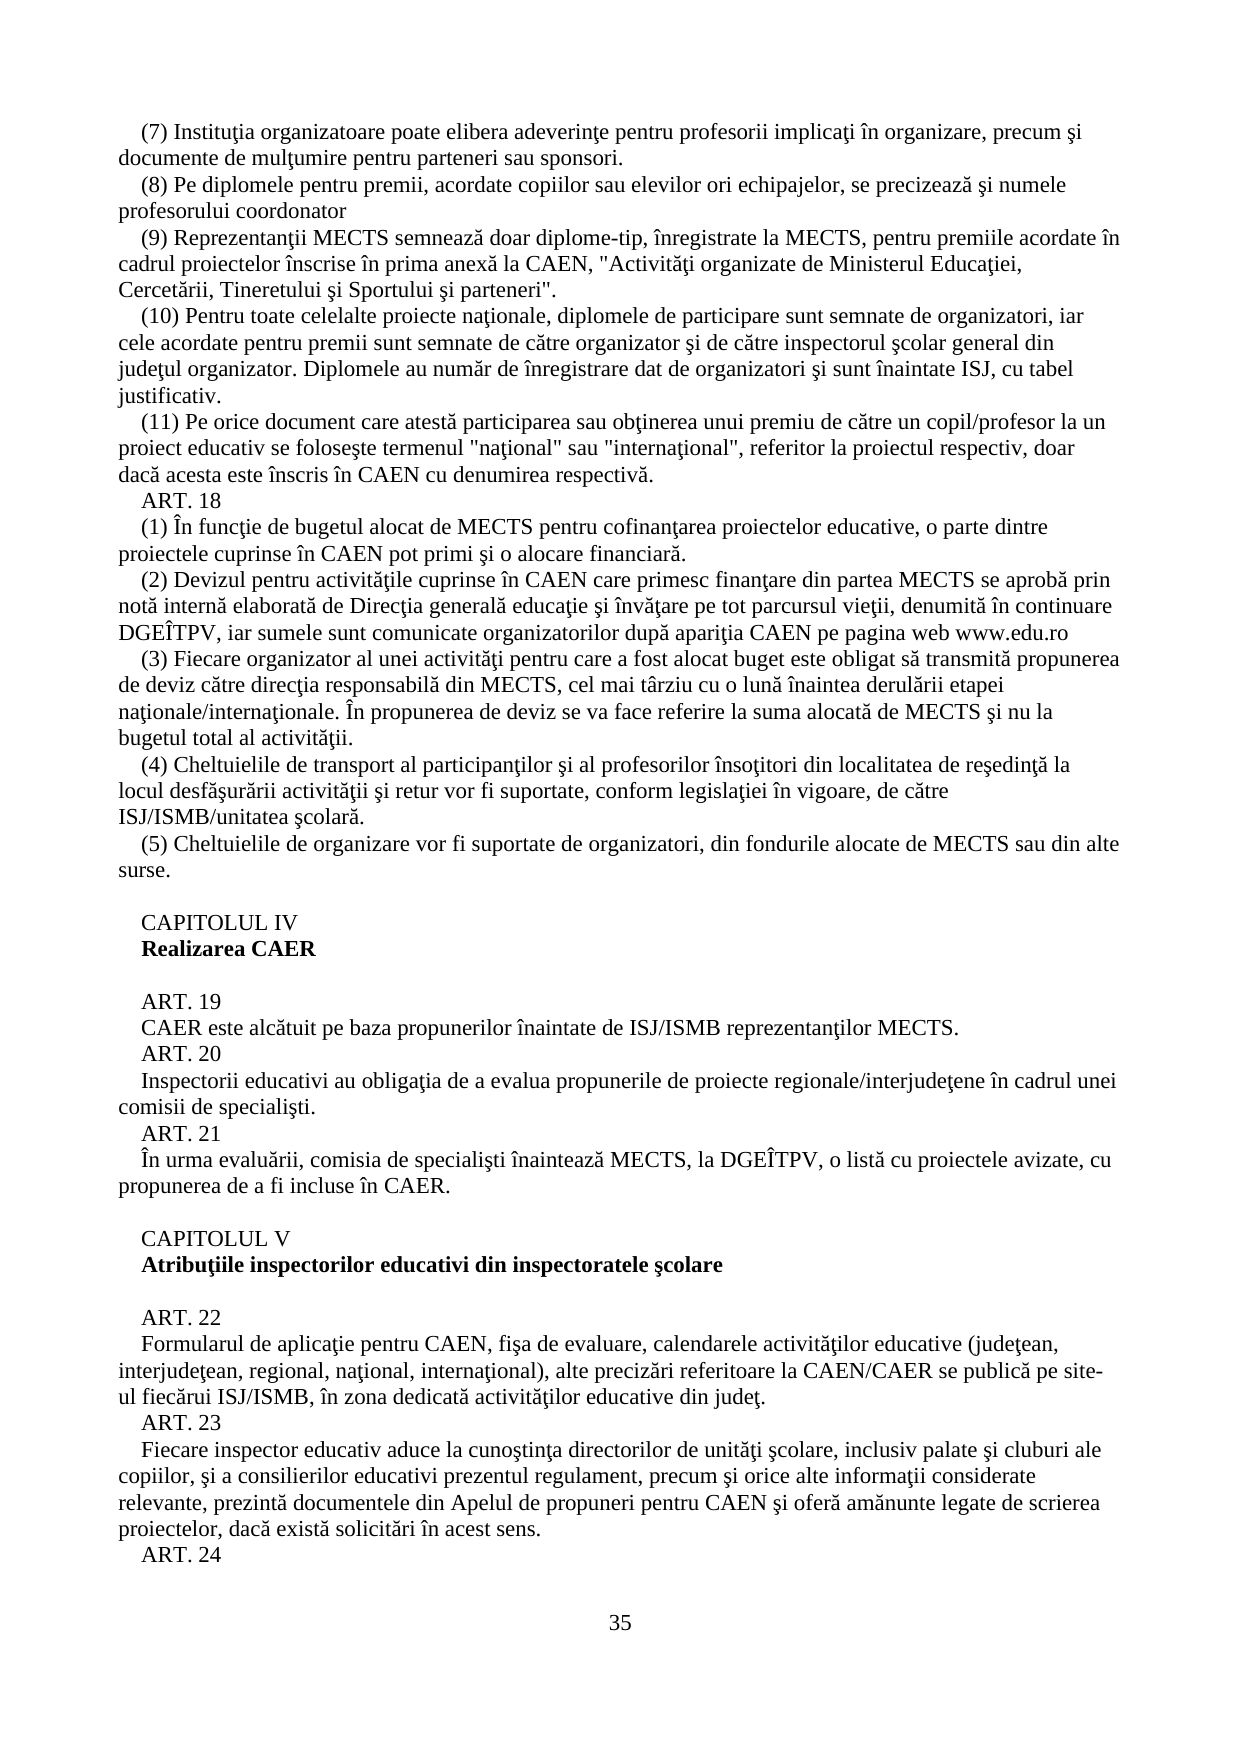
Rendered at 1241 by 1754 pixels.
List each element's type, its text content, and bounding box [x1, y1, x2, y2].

text ART. 18 [118, 487, 1122, 513]
text Fiecare inspector educativ aduce la cunoştinţa directorilor de unităţi şcolare, inclusiv palate şi cluburi ale copiilor, şi a consilierilor educativi prezentul regulament, precum şi orice alte informaţii considerate relevante, prezintă documentele din Apelul de propuneri pentru CAEN şi oferă amănunte legate de scrierea proiectelor, dacă există solicitări în acest sens. [118, 1436, 1122, 1541]
text Formularul de aplicaţie pentru CAEN, fişa de evaluare, calendarele activităţilor educative (judeţean, interjudeţean, regional, naţional, internaţional), alte precizări referitoare la CAEN/CAER se publică pe site-ul fiecărui ISJ/ISMB, în zona dedicată activităţilor educative din judeţ. [118, 1330, 1122, 1409]
text CAPITOLUL V [118, 1225, 1122, 1251]
text ART. 20 [118, 1041, 1122, 1067]
text ART. 19 [118, 988, 1122, 1014]
text Atribuţiile inspectorilor educativi din inspectoratele şcolare [118, 1251, 1122, 1278]
text (1) În funcţie de bugetul alocat de MECTS pentru cofinanţarea proiectelor educative, o parte dintre proiectele cuprinse în CAEN pot primi şi o alocare financiară. [118, 513, 1122, 566]
text (8) Pe diplomele pentru premii, acordate copiilor sau elevilor ori echipajelor, se precizează şi numele profesorului coordonator [118, 171, 1122, 223]
text ART. 22 [118, 1304, 1122, 1330]
text (7) Instituţia organizatoare poate elibera adeverinţe pentru profesorii implicaţi în organizare, precum şi documente de mulţumire pentru parteneri sau sponsori. [118, 118, 1122, 171]
text (2) Devizul pentru activităţile cuprinse în CAEN care primesc finanţare din partea MECTS se aprobă prin notă internă elaborată de Direcţia generală educaţie şi învăţare pe tot parcursul vieţii, denumită în continuare DGEÎTPV, iar sumele sunt comunicate organizatorilor după apariţia CAEN pe pagina web www.edu.ro [118, 566, 1122, 645]
text (4) Cheltuielile de transport al participanţilor şi al profesorilor însoţitori din localitatea de reşedinţă la locul desfăşurării activităţii şi retur vor fi suportate, conform legislaţiei în vigoare, de către ISJ/ISMB/unitatea şcolară. [118, 751, 1122, 830]
text (10) Pentru toate celelalte proiecte naţionale, diplomele de participare sunt semnate de organizatori, iar cele acordate pentru premii sunt semnate de către organizator şi de către inspectorul şcolar general din judeţul organizator. Diplomele au număr de înregistrare dat de organizatori şi sunt înaintate ISJ, cu tabel justificativ. [118, 303, 1122, 408]
text (3) Fiecare organizator al unei activităţi pentru care a fost alocat buget este obligat să transmită propunerea de deviz către direcţia responsabilă din MECTS, cel mai târziu cu o lună înaintea derulării etapei naţionale/internaţionale. În propunerea de deviz se va face referire la suma alocată de MECTS şi nu la bugetul total al activităţii. [118, 645, 1122, 751]
text ART. 21 [118, 1119, 1122, 1146]
text ART. 23 [118, 1409, 1122, 1436]
text ART. 24 [118, 1541, 1122, 1568]
text (11) Pe orice document care atestă participarea sau obţinerea unui premiu de către un copil/profesor la un proiect educativ se foloseşte termenul "naţional" sau "internaţional", referitor la proiectul respectiv, doar dacă acesta este înscris în CAEN cu denumirea respectivă. [118, 408, 1122, 487]
text CAPITOLUL IV [118, 909, 1122, 935]
text Inspectorii educativi au obligaţia de a evalua propunerile de proiecte regionale/interjudeţene în cadrul unei comisii de specialişti. [118, 1067, 1122, 1119]
text Realizarea CAER [118, 935, 1122, 961]
text În urma evaluării, comisia de specialişti înaintează MECTS, la DGEÎTPV, o listă cu proiectele avizate, cu propunerea de a fi incluse în CAER. [118, 1146, 1122, 1199]
text (9) Reprezentanţii MECTS semnează doar diplome-tip, înregistrate la MECTS, pentru premiile acordate în cadrul proiectelor înscrise în prima anexă la CAEN, "Activităţi organizate de Ministerul Educaţiei, Cercetării, Tineretului şi Sportului şi parteneri". [118, 223, 1122, 303]
text CAER este alcătuit pe baza propunerilor înaintate de ISJ/ISMB reprezentanţilor MECTS. [118, 1014, 1122, 1041]
text (5) Cheltuielile de organizare vor fi suportate de organizatori, din fondurile alocate de MECTS sau din alte surse. [118, 830, 1122, 882]
